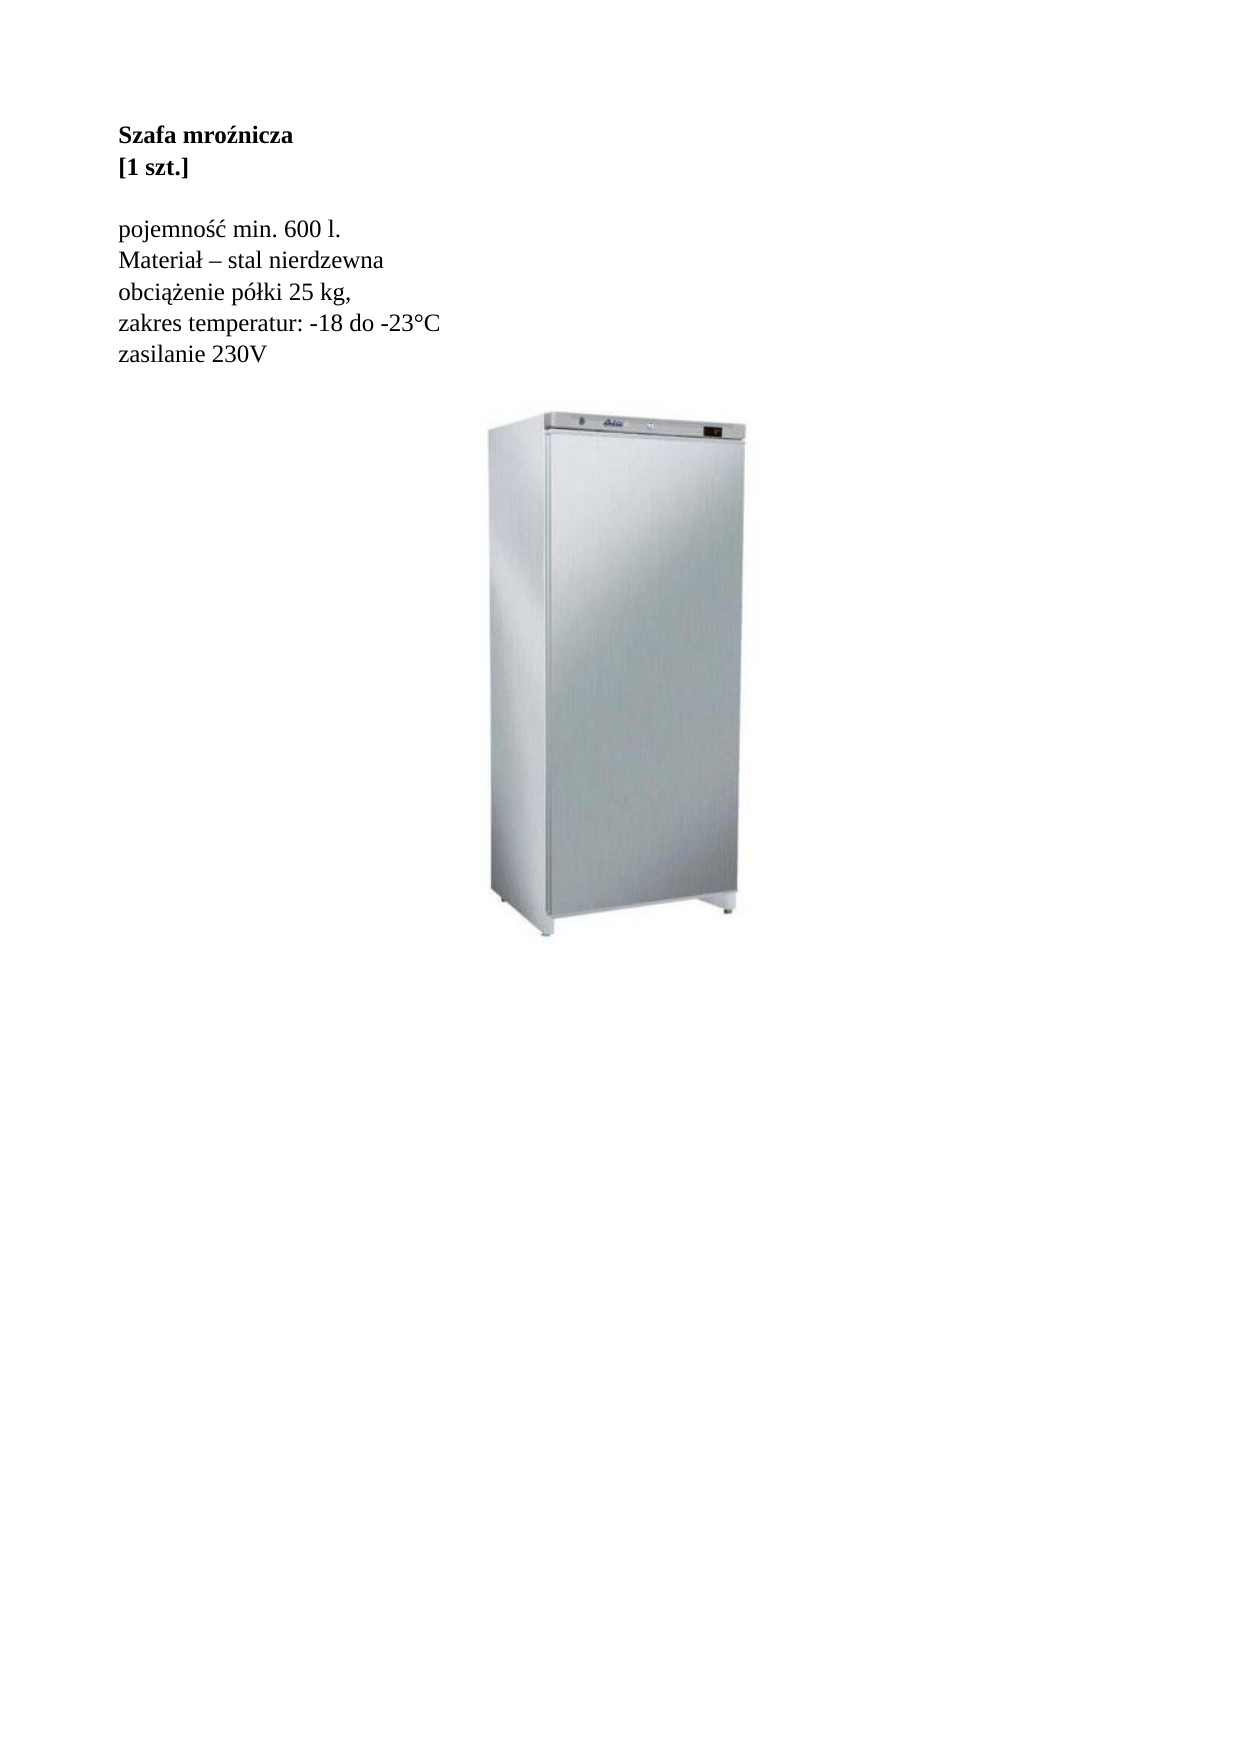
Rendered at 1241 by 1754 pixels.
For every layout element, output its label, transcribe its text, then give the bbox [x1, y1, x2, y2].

text obciążenie półki 25 kg, [118, 274, 1122, 306]
picture [336, 380, 904, 948]
text [1 szt.] [118, 149, 1122, 181]
text zakres temperatur: -18 do -23°C [118, 306, 1122, 337]
text zasilanie 230V [118, 337, 1122, 368]
text pojemność min. 600 l. [118, 212, 1122, 243]
text Materiał – stal nierdzewna [118, 243, 1122, 274]
text Szafa mroźnicza [118, 118, 1122, 149]
